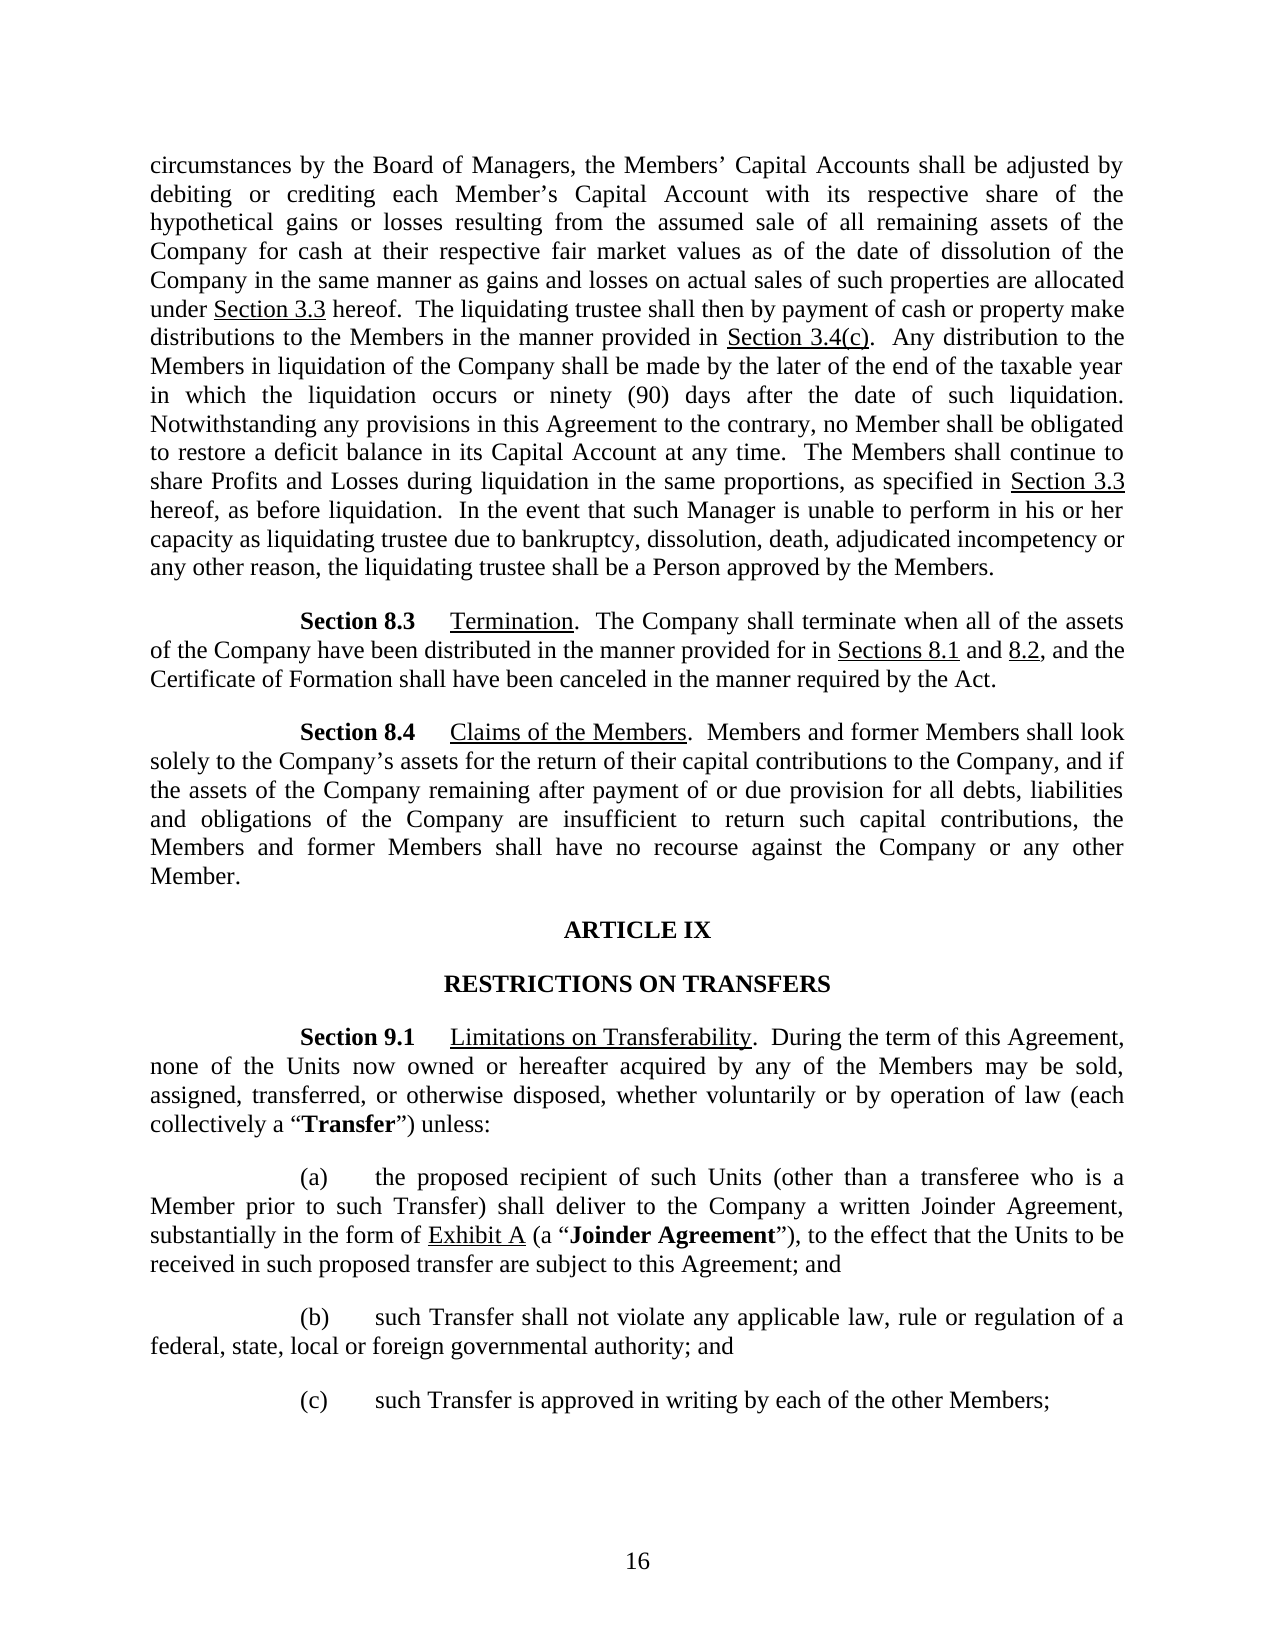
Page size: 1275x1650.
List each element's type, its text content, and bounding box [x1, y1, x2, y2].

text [150, 150, 1125, 581]
text RESTRICTIONS ON TRANSFERS [150, 969, 1125, 997]
text (b) such Transfer shall not violate any applicable law, rule or regulation of a federal, state, local or foreign governmental authority; and [150, 1302, 1125, 1360]
text ARTICLE IX [150, 915, 1125, 944]
text Section 8.3 Termination. The Company shall terminate when all of the assets of the Company have been distributed in the manner provided for in Sections 8.1 and 8.2, and the Certificate of Formation shall have been canceled in the manner required by the Act. [150, 606, 1125, 692]
text (a) the proposed recipient of such Units (other than a transferee who is a Member prior to such Transfer) shall deliver to the Company a written Joinder Agreement, substantially in the form of Exhibit A (a “Joinder Agreement”), to the effect that the Units to be received in such proposed transfer are subject to this Agreement; and [150, 1162, 1125, 1277]
text (c) such Transfer is approved in writing by each of the other Members; [150, 1385, 1125, 1414]
text Section 9.1 Limitations on Transferability. During the term of this Agreement, none of the Units now owned or hereafter acquired by any of the Members may be sold, assigned, transferred, or otherwise disposed, whether voluntarily or by operation of law (each collectively a “Transfer”) unless: [150, 1022, 1125, 1137]
text Section 8.4 Claims of the Members. Members and former Members shall look solely to the Company’s assets for the return of their capital contributions to the Company, and if the assets of the Company remaining after payment of or due provision for all debts, liabilities and obligations of the Company are insufficient to return such capital contributions, the Members and former Members shall have no recourse against the Company or any other Member. [150, 717, 1125, 890]
